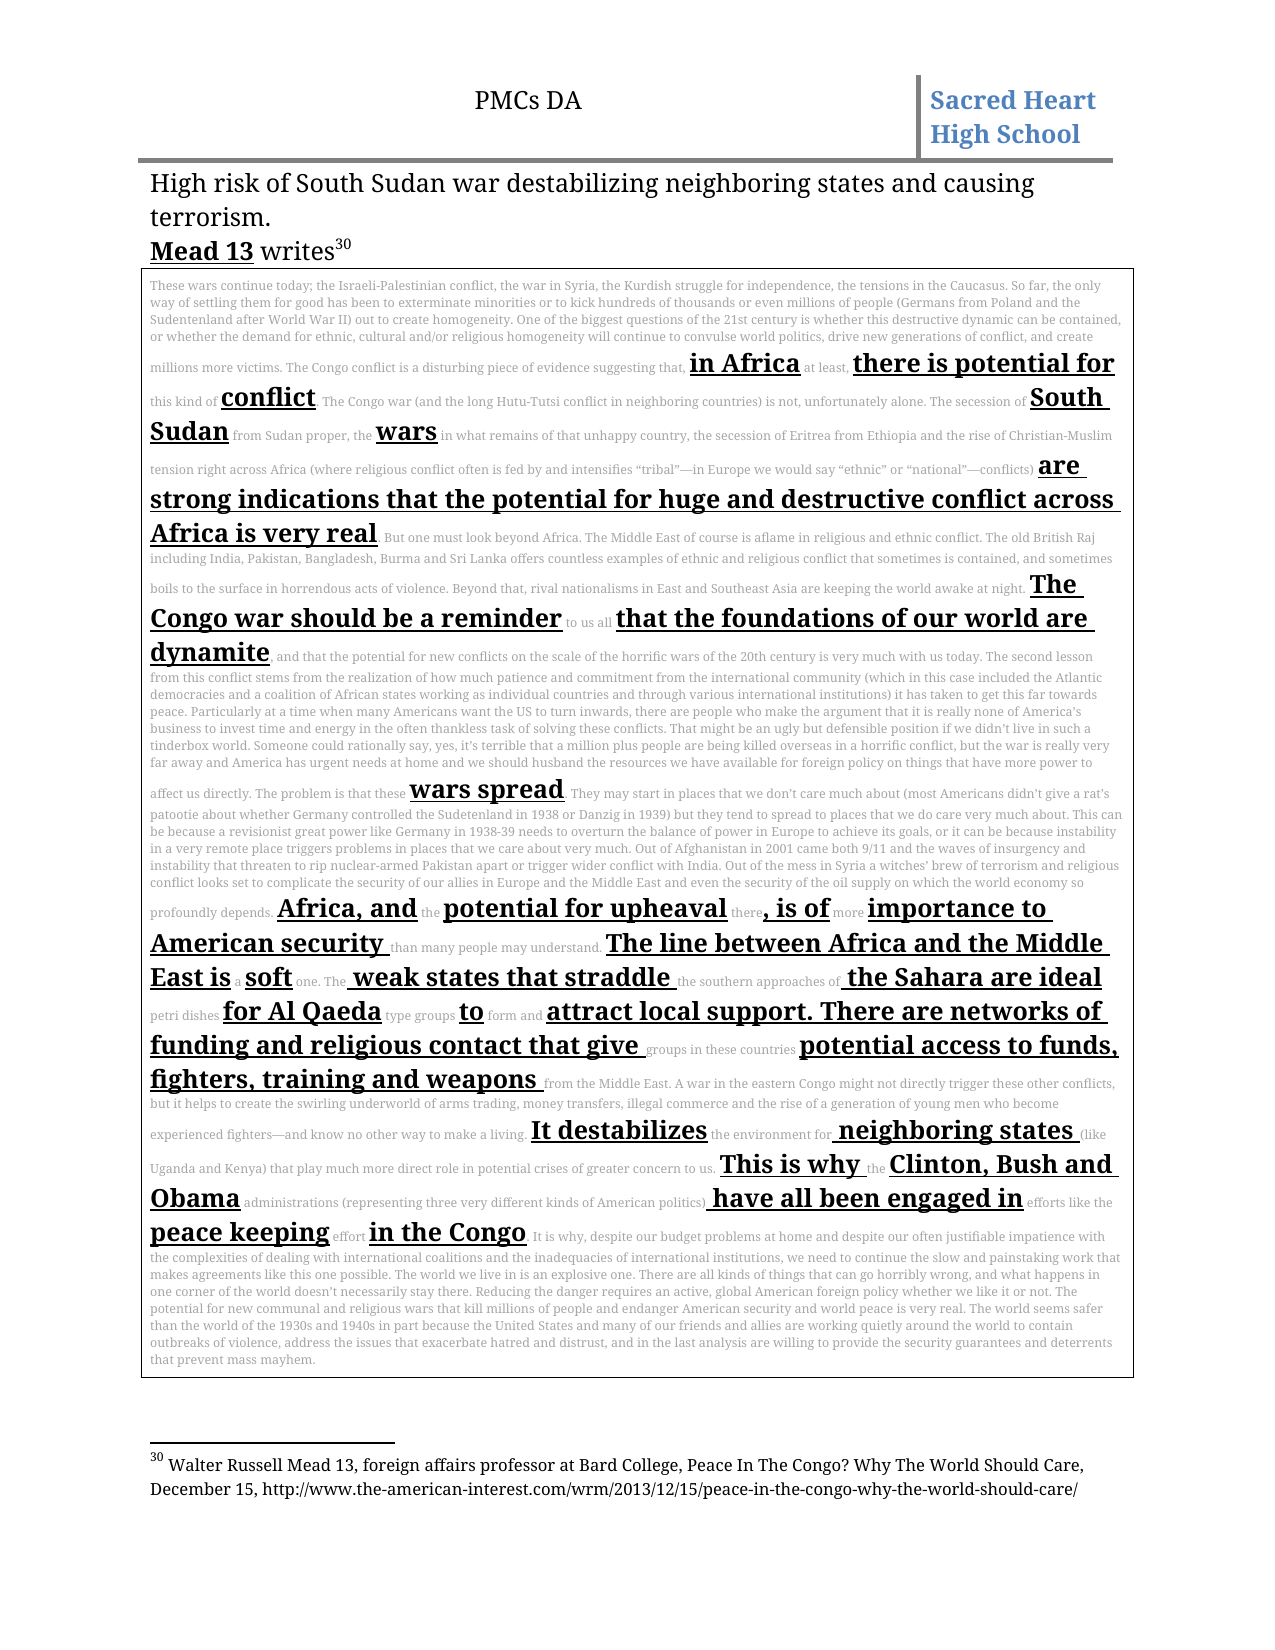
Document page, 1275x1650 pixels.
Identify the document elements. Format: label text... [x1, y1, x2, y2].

text Mead 13 writes [150, 234, 1125, 268]
text These wars continue today; the Israeli-Palestinian conflict, the war in Syria, the Kurdish struggle for independence, the tensions in the Caucasus. So far, the only way of settling them for good has been to exterminate minorities or to kick hundreds of thousands or even millions of people (Germans from Poland and the Sudentenland after World War II) out to create homogeneity. One of the biggest questions of the 21st century is whether this destructive dynamic can be contained, or whether the demand for ethnic, cultural and/or religious homogeneity will continue to convulse world politics, drive new generations of conflict, and create millions more victims. The Congo conflict is a disturbing piece of evidence suggesting that, in Africa at least, there is potential for this kind of conflict. The Congo war (and the long Hutu-Tutsi conflict in neighboring countries) is not, unfortunately alone. The secession of South Sudan from Sudan proper, the wars in what remains of that unhappy country, the secession of Eritrea from Ethiopia and the rise of Christian-Muslim tension right across Africa (where religious conflict often is fed by and intensifies “tribal”—in Europe we would say “ethnic” or “national”—conflicts) are strong indications that the potential for huge and destructive conflict across Africa is very real. But one must look beyond Africa. The Middle East of course is aflame in religious and ethnic conflict. The old British Raj including India, Pakistan, Bangladesh, Burma and Sri Lanka offers countless examples of ethnic and religious conflict that sometimes is contained, and sometimes boils to the surface in horrendous acts of violence. Beyond that, rival nationalisms in East and Southeast Asia are keeping the world awake at night. The Congo war should be a reminder to us all that the foundations of our world are dynamite, and that the potential for new conflicts on the scale of the horrific wars of the 20th century is very much with us today. The second lesson from this conflict stems from the realization of how much patience and commitment from the international community (which in this case included the Atlantic democracies and a coalition of African states working as individual countries and through various international institutions) it has taken to get this far towards peace. Particularly at a time when many Americans want the US to turn inwards, there are people who make the argument that it is really none of America’s business to invest time and energy in the often thankless task of solving these conflicts. That might be an ugly but defensible position if we didn’t live in such a tinderbox world. Someone could rationally say, yes, it’s terrible that a million plus people are being killed overseas in a horrific conflict, but the war is really very far away and America has urgent needs at home and we should husband the resources we have available for foreign policy on things that have more power to affect us directly. The problem is that these wars spread. They may start in places that we don’t care much about (most Americans didn’t give a rat’s patootie about whether Germany controlled the Sudetenland in 1938 or Danzig in 1939) but they tend to spread to places that we do care very much about. This can be because a revisionist great power like Germany in 1938-39 needs to overturn the balance of power in Europe to achieve its goals, or it can be because instability in a very remote place triggers problems in places that we care about very much. Out of Afghanistan in 2001 came both 9/11 and the waves of insurgency and instability that threaten to rip nuclear-armed Pakistan apart or trigger wider conflict with India. Out of the mess in Syria a witches’ brew of terrorism and religious conflict looks set to complicate the security of our allies in Europe and the Middle East and even the security of the oil supply on which the world economy so profoundly depends. Africa, and the potential for upheaval there, is of more importance to American security than many people may understand. The line between Africa and the Middle East is a soft one. The weak states that straddle the southern approaches of the Sahara are ideal petri dishes for Al Qaeda type groups to form and attract local support. There are networks of funding and religious contact that give groups in these countries potential access to funds, fighters, training and weapons from the Middle East. A war in the eastern Congo might not directly trigger these other conflicts, but it helps to create the swirling underworld of arms trading, money transfers, illegal commerce and the rise of a generation of young men who become experienced fighters—and know no other way to make a living. It destabilizes the environment for neighboring states (like Uganda and Kenya) that play much more direct role in potential crises of greater concern to us. This is why the Clinton, Bush and Obama administrations (representing three very different kinds of American politics) have all been engaged in efforts like the peace keeping effort in the Congo. It is why, despite our budget problems at home and despite our often justifiable impatience with the complexities of dealing with international coalitions and the inadequacies of international institutions, we need to continue the slow and painstaking work that makes agreements like this one possible. The world we live in is an explosive one. There are all kinds of things that can go horribly wrong, and what happens in one corner of the world doesn’t necessarily stay there. Reducing the danger requires an active, global American foreign policy whether we like it or not. The potential for new communal and religious wars that kill millions of people and endanger American security and world peace is very real. The world seems safer than the world of the 1930s and 1940s in part because the United States and many of our friends and allies are working quietly around the world to contain outbreaks of violence, address the issues that exacerbate hatred and distrust, and in the last analysis are willing to provide the security guarantees and deterrents that prevent mass mayhem. [142, 269, 1133, 1377]
text High risk of South Sudan war destabilizing neighboring states and causing terrorism. [150, 166, 1125, 234]
